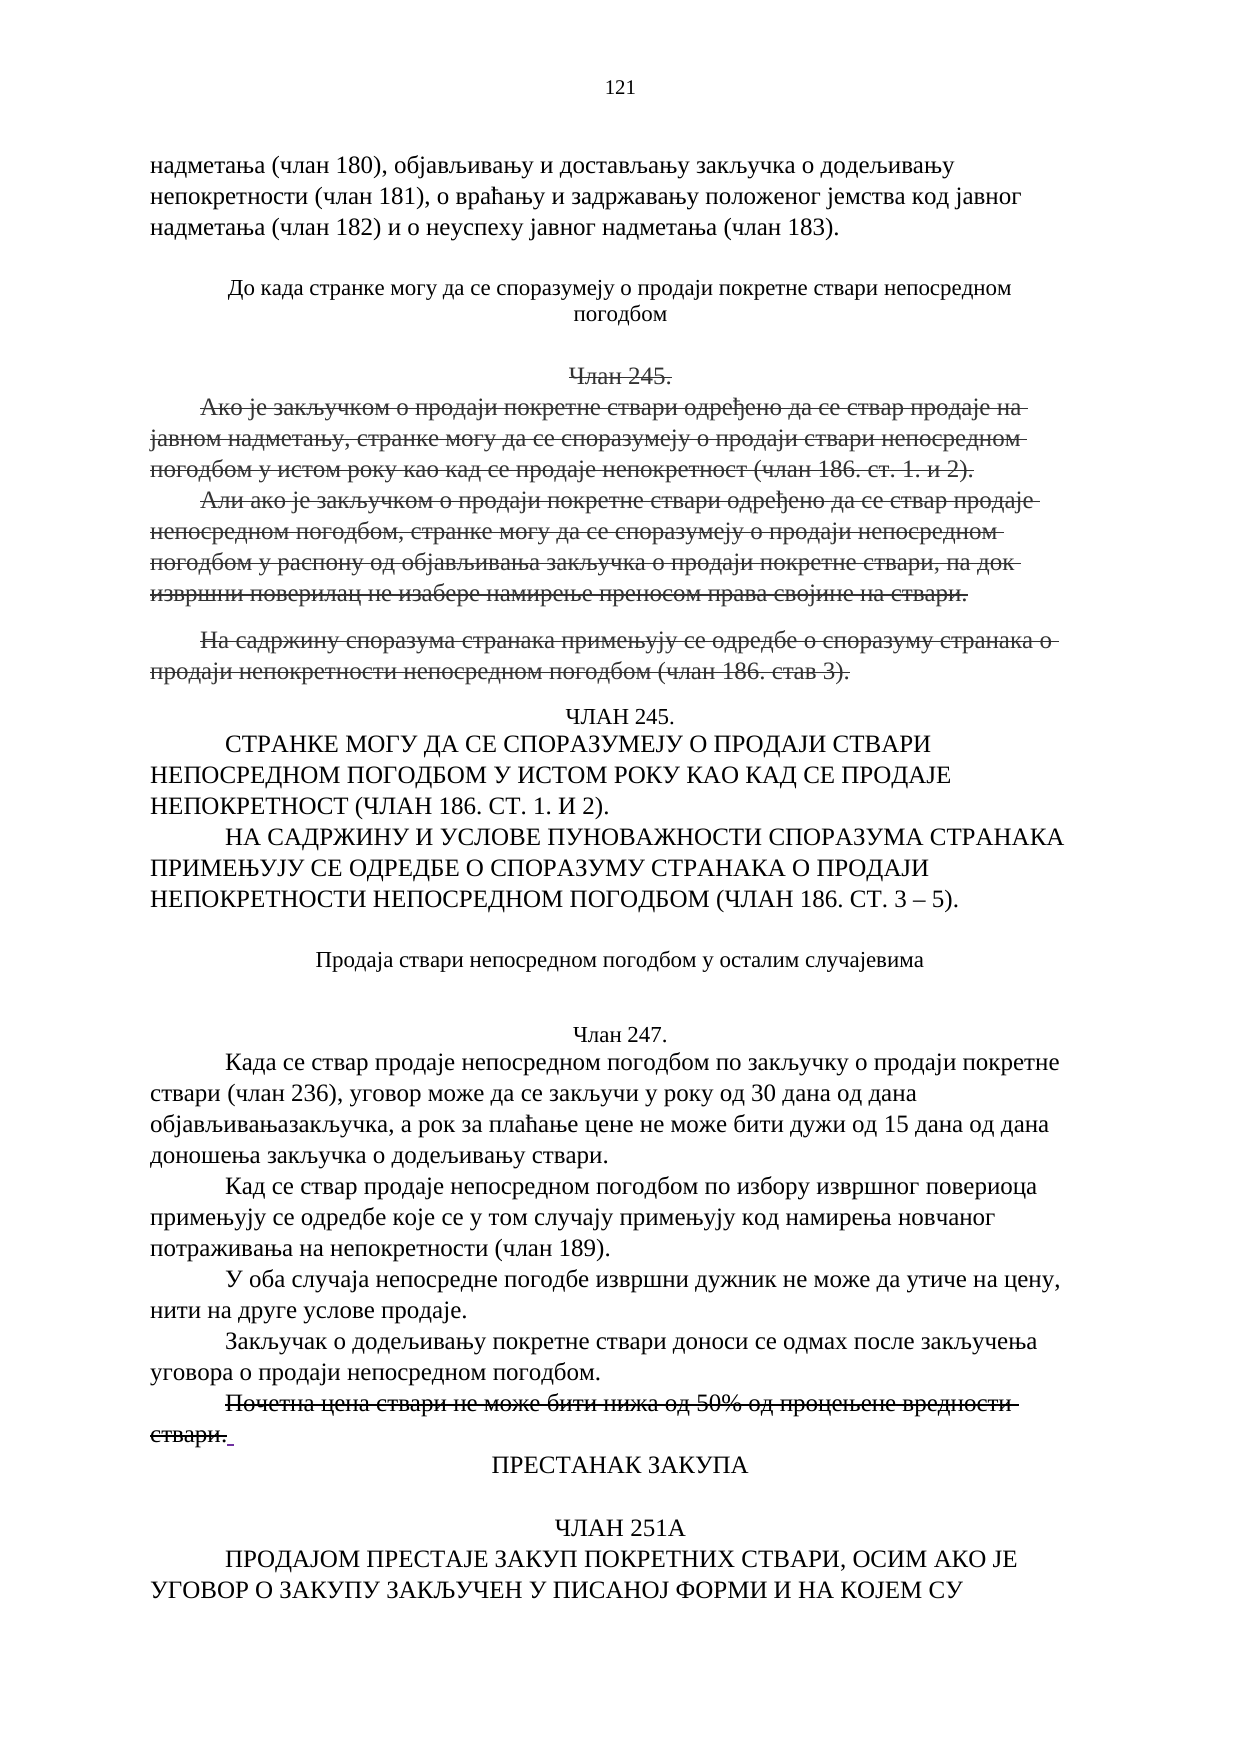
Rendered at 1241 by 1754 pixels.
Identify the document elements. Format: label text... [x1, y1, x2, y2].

text ЧЛАН 245. [225, 703, 1015, 729]
text Почетна цена ствари не може бити нижа од 50% од процењене вредности ствари. [150, 1388, 1090, 1448]
text СТРАНКЕ МОГУ ДА СЕ СПОРАЗУМЕЈУ О ПРОДАЈИ СТВАРИ НЕПОСРЕДНОМ ПОГОДБОМ У ИСТОМ РОКУ КАО КАД СЕ ПРОДАЈЕ НЕПОКРЕТНОСТ (ЧЛАН 186. СТ. 1. И 2). [150, 729, 1090, 820]
text Продаја ствари непосредном погодбом у осталим случајевима [225, 947, 1015, 973]
text ПРЕСТАНАК ЗАКУПА [150, 1451, 1090, 1479]
text Члан 247. [225, 1021, 1015, 1047]
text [150, 150, 1090, 241]
text ЧЛАН 251А [150, 1513, 1090, 1541]
text Кад се ствар продаје непосредном погодбом по избору извршног повериоца примењују се одредбе које се у том случају примењују код намирења новчаног потраживања на непокретности (члан 189). [150, 1171, 1090, 1262]
text НА САДРЖИНУ И УСЛОВЕ ПУНОВАЖНОСТИ СПОРАЗУМА СТРАНАКА ПРИМЕЊУЈУ СЕ ОДРЕДБЕ О СПОРАЗУМУ СТРАНАКА О ПРОДАЈИ НЕПОКРЕТНОСТИ НЕПОСРЕДНОМ ПОГОДБОМ (ЧЛАН 186. СТ. 3 – 5). [150, 822, 1090, 913]
text Члан 245. [150, 361, 1090, 390]
text Али ако је закључком о продаји покретне ствари одређено да се ствар продаје непосредном погодбом, странке могу да се споразумеју о продаји непосредном погодбом у распону од објављивања закључка о продаји покретне ствари, па док извршни поверилац не изабере намирење преносом права својине на ствари. [150, 485, 1090, 607]
text На садржину споразума странака примењују се одредбе о споразуму странака о продаји непокретности непосредном погодбом (члан 186. став 3). [150, 625, 1090, 685]
text У оба случаја непосредне погодбе извршни дужник не може да утиче на цену, нити на друге услове продаје. [150, 1264, 1090, 1324]
text До када странке могу да се споразумеју о продаји покретне ствари непосредном погодбом [225, 274, 1015, 327]
text Закључак о додељивању покретне ствари доноси се одмах после закључења уговора о продаји непосредном погодбом. [150, 1326, 1090, 1386]
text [150, 1544, 1090, 1603]
text Ако је закључком о продаји покретне ствари одређено да се ствар продаје на јавном надметању, странке могу да се споразумеју о продаји ствари непосредном погодбом у истом року као кад се продаје непокретност (члан 186. ст. 1. и 2). [150, 392, 1090, 483]
text Када се ствар продаје непосредном погодбом по закључку о продаји покретне ствари (члан 236), уговор може да се закључи у року од 30 дана од дана објављивањазакључка, а рок за плаћање цене не може бити дужи од 15 дана од дана доношења закључка о додељивању ствари. [150, 1047, 1090, 1169]
